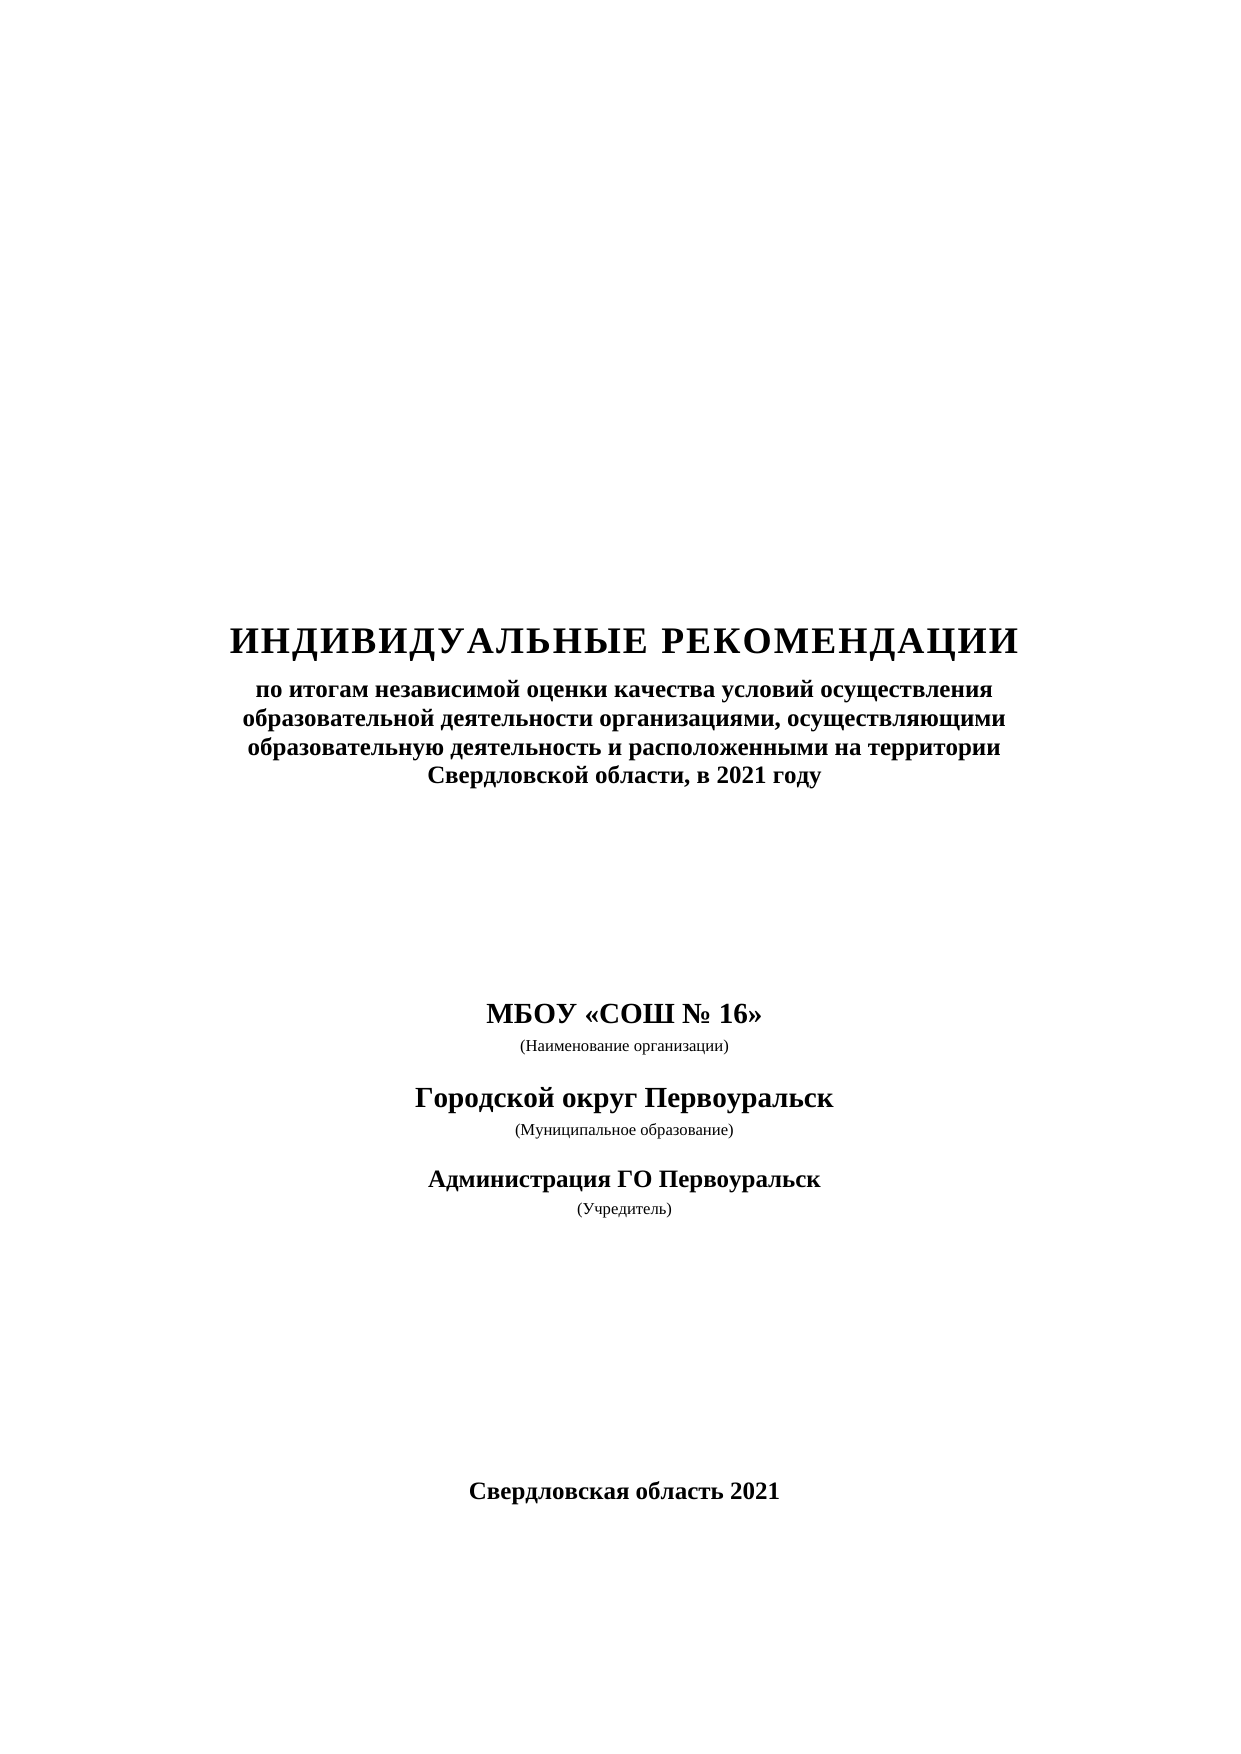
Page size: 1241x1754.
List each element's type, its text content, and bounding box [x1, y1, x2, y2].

text ИНДИВИДУАЛЬНЫЕ РЕКОМЕНДАЦИИ [177, 619, 1071, 662]
text Свердловская область 2021 [177, 1476, 1071, 1505]
text Городской округ Первоуральск [177, 1080, 1071, 1114]
text (Учредитель) [177, 1199, 1071, 1218]
text (Наименование организации) [177, 1036, 1071, 1055]
text Администрация ГО Первоуральск [177, 1164, 1071, 1193]
text по итогам независимой оценки качества условий осуществления образовательной деятельности организациями, осуществляющими образовательную деятельность и расположенными на территории Свердловской области, в 2021 году [177, 674, 1071, 789]
text (Муниципальное образование) [177, 1120, 1071, 1139]
text МБОУ «СОШ № 16» [177, 996, 1071, 1030]
